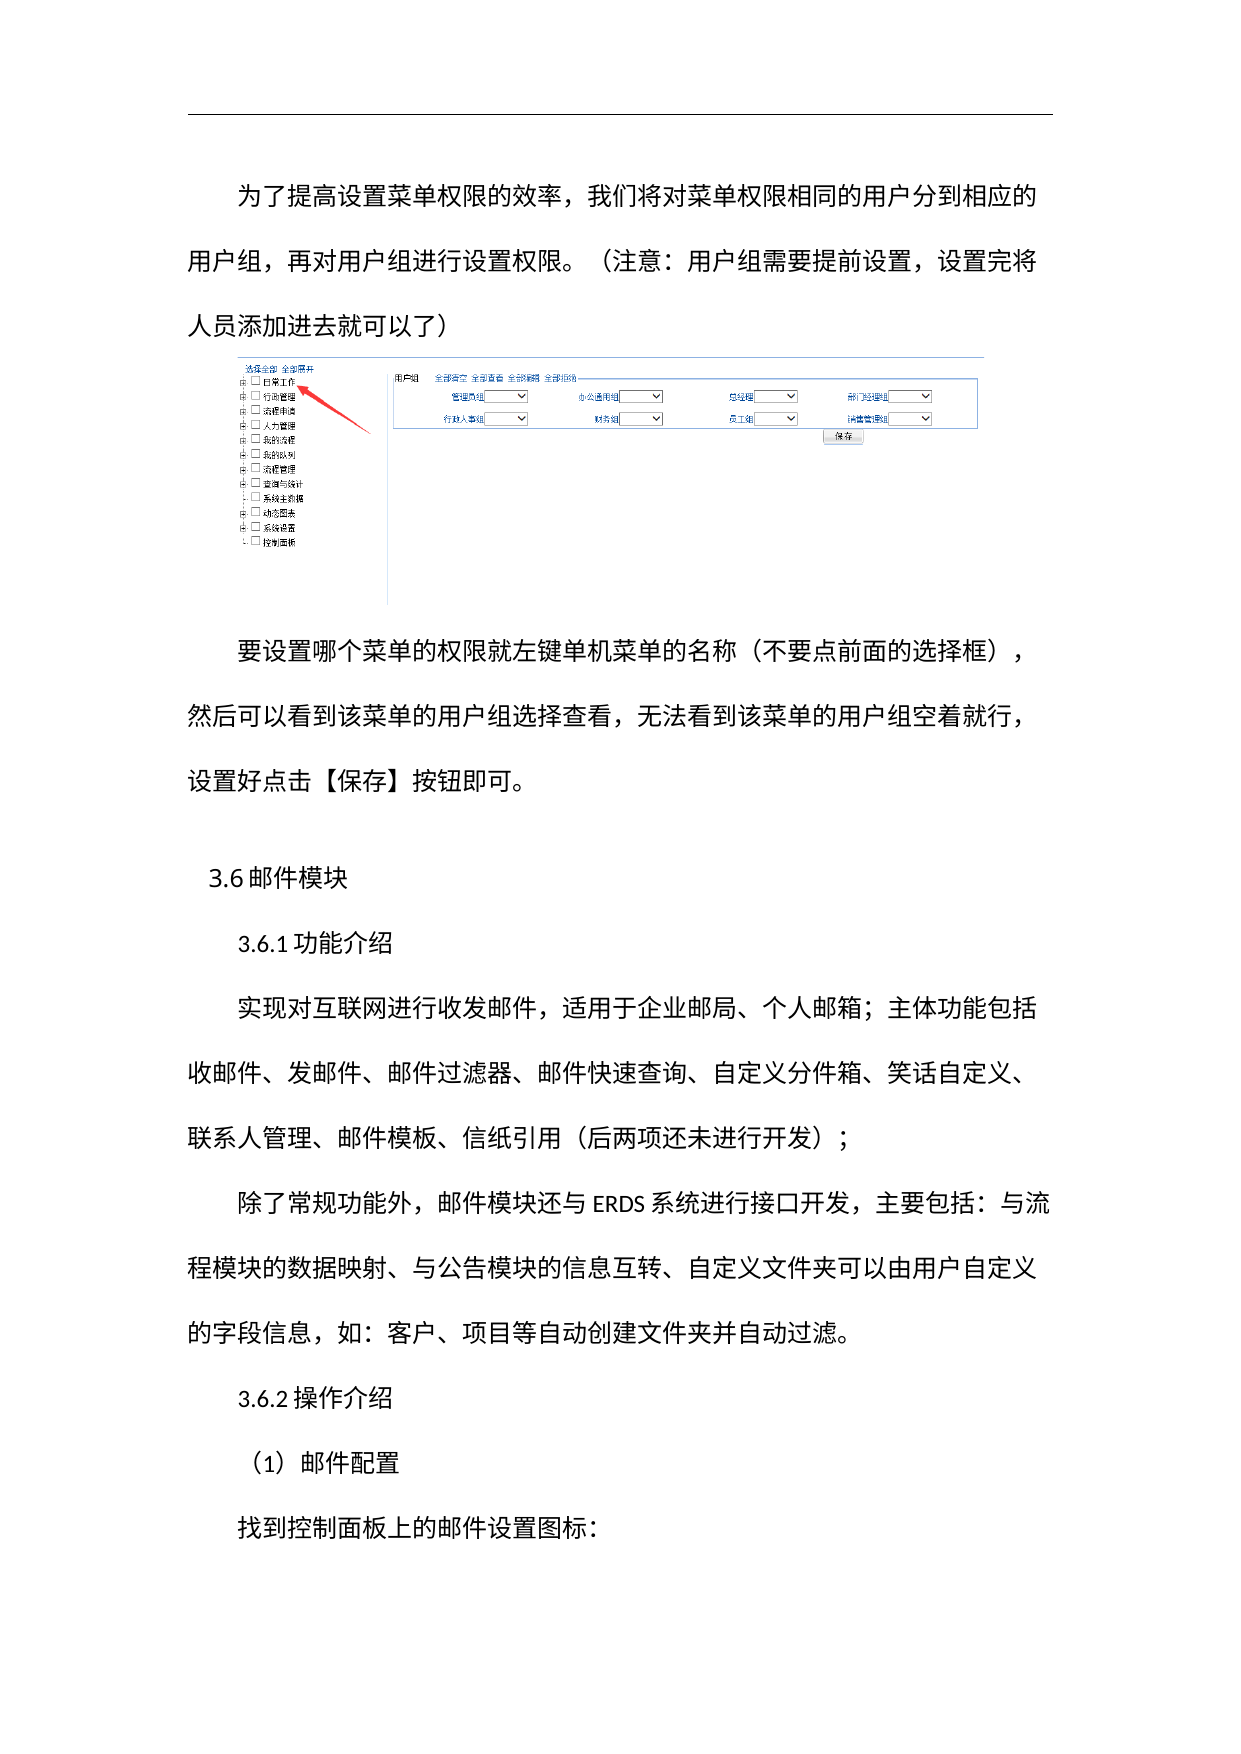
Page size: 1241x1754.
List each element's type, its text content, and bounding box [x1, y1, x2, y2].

text 实现对互联网进行收发邮件，适用于企业邮局、个人邮箱；主体功能包括收邮件、发邮件、邮件过滤器、邮件快速查询、自定义分件箱、笑话自定义、联系人管理、邮件模板、信纸引用（后两项还未进行开发）； [187, 974, 1053, 1169]
text 要设置哪个菜单的权限就左键单机菜单的名称（不要点前面的选择框），然后可以看到该菜单的用户组选择查看，无法看到该菜单的用户组空着就行，设置好点击【保存】按钮即可。 [187, 617, 1053, 812]
text （1）邮件配置 [237, 1429, 1053, 1494]
text 除了常规功能外，邮件模块还与ERDS系统进行接口开发，主要包括：与流程模块的数据映射、与公告模块的信息互转、自定义文件夹可以由用户自定义的字段信息，如：客户、项目等自动创建文件夹并自动过滤。 [187, 1169, 1053, 1364]
text 功能介绍 [237, 909, 1053, 974]
text 操作介绍 [237, 1364, 1053, 1429]
text 找到控制面板上的邮件设置图标： [237, 1494, 1053, 1559]
text 为了提高设置菜单权限的效率，我们将对菜单权限相同的用户分到相应的用户组，再对用户组进行设置权限。（注意：用户组需要提前设置，设置完将人员添加进去就可以了） [187, 162, 1053, 357]
picture [237, 357, 985, 605]
subtitle 3.6邮件模块 [187, 844, 1053, 909]
